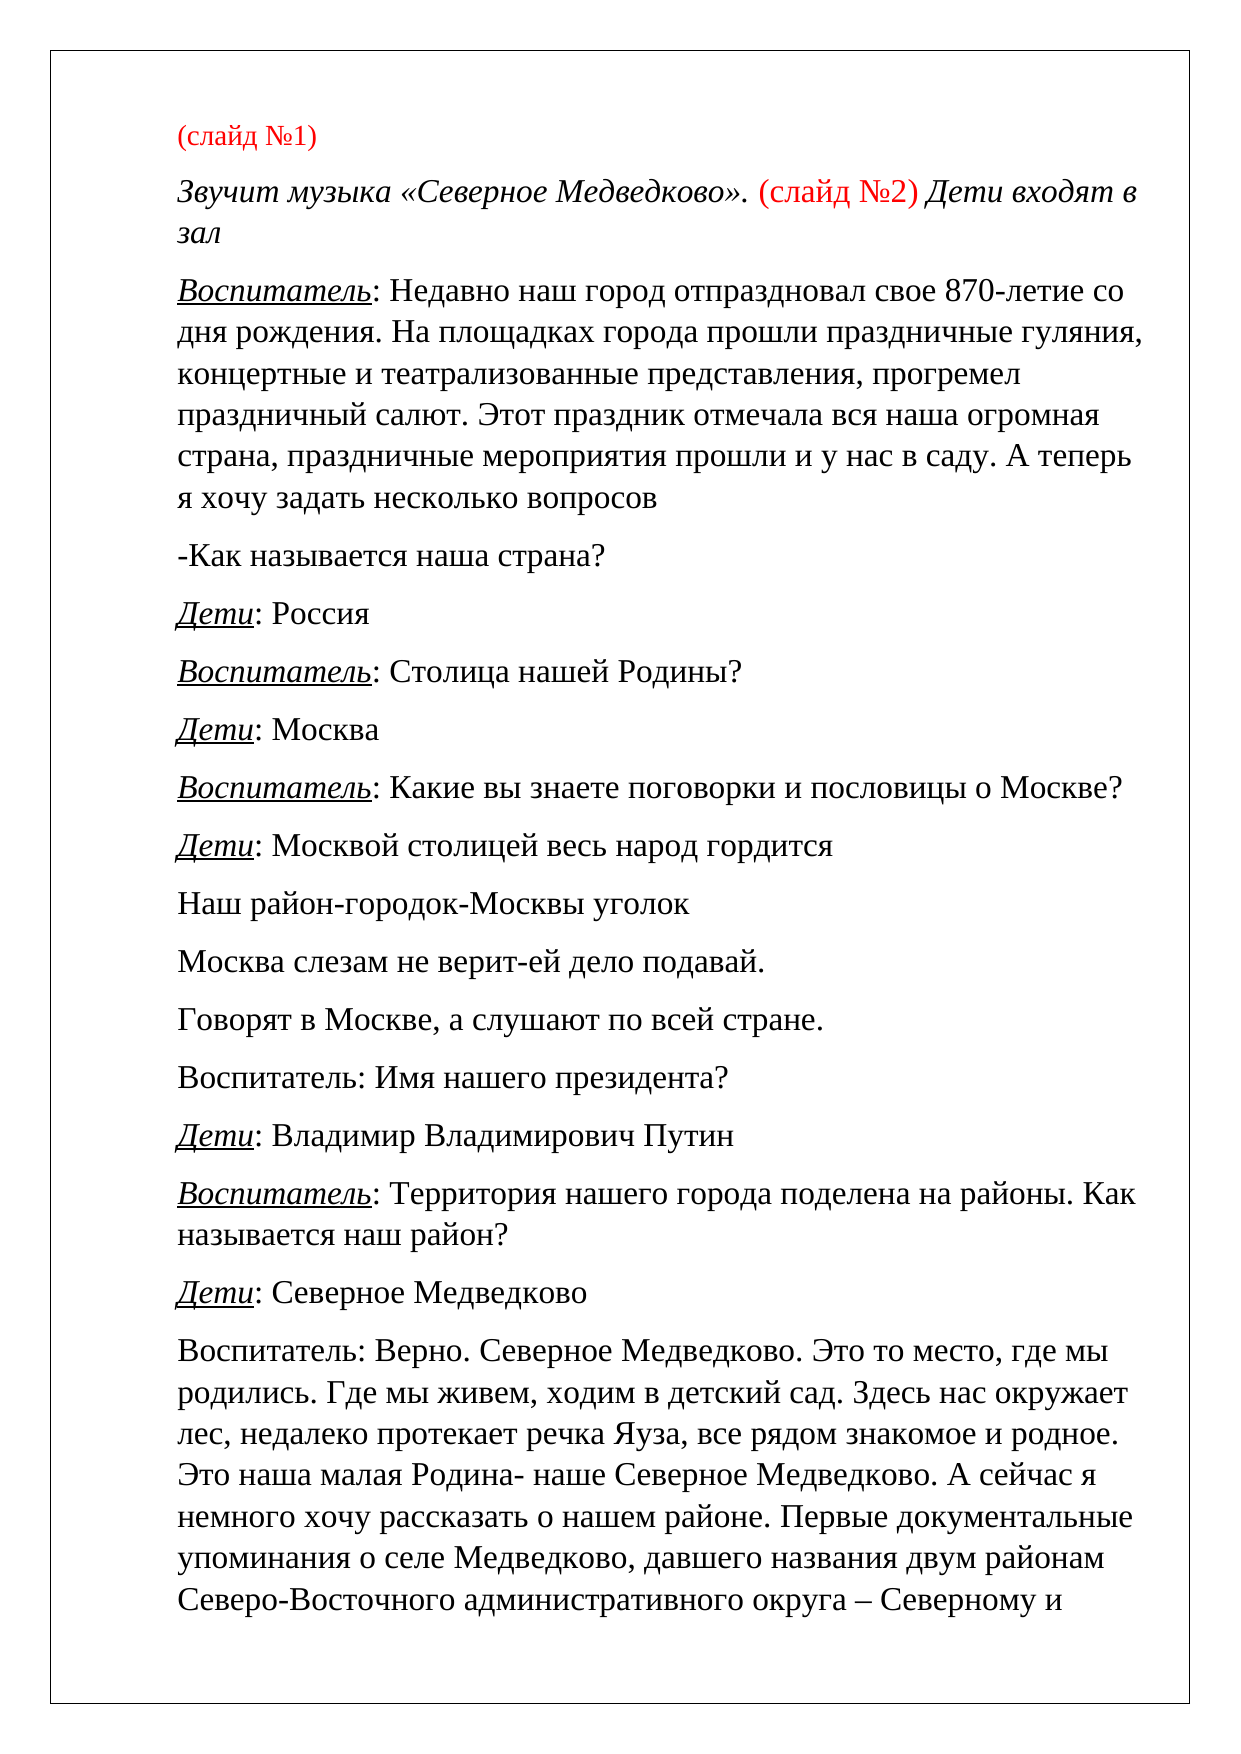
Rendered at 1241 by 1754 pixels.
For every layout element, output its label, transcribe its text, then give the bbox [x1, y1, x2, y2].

text -Как называется наша страна? [177, 535, 1152, 573]
text Дети: Россия [177, 593, 1152, 631]
text Москва слезам не верит-ей дело подавай. [177, 941, 1152, 979]
text Воспитатель: Имя нашего президента? [177, 1057, 1152, 1096]
text Дети: Владимир Владимирович Путин [177, 1115, 1152, 1153]
text Дети: Москвой столицей весь народ гордится [177, 825, 1152, 863]
text Воспитатель: Территория нашего города поделена на районы. Как называется наш район? [177, 1173, 1152, 1253]
text Воспитатель: Какие вы знаете поговорки и пословицы о Москве? [177, 767, 1152, 805]
text (слайд №1) [177, 118, 1152, 152]
text Воспитатель: Недавно наш город отпраздновал свое 870-летие со дня рождения. На площадках города прошли праздничные гуляния, концертные и театрализованные представления, прогремел праздничный салют. Этот праздник отмечала вся наша огромная страна, праздничные мероприятия прошли и у нас в саду. А теперь я хочу задать несколько вопросов [177, 270, 1152, 515]
text Звучит музыка «Северное Медведково». (слайд №2) Дети входят в зал [177, 171, 1152, 251]
text Говорят в Москве, а слушают по всей стране. [177, 999, 1152, 1037]
text Дети: Северное Медведково [177, 1273, 1152, 1311]
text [177, 1331, 1152, 1617]
text Наш район-городок-Москвы уголок [177, 883, 1152, 921]
text Дети: Москва [177, 709, 1152, 747]
text Воспитатель: Столица нашей Родины? [177, 651, 1152, 689]
